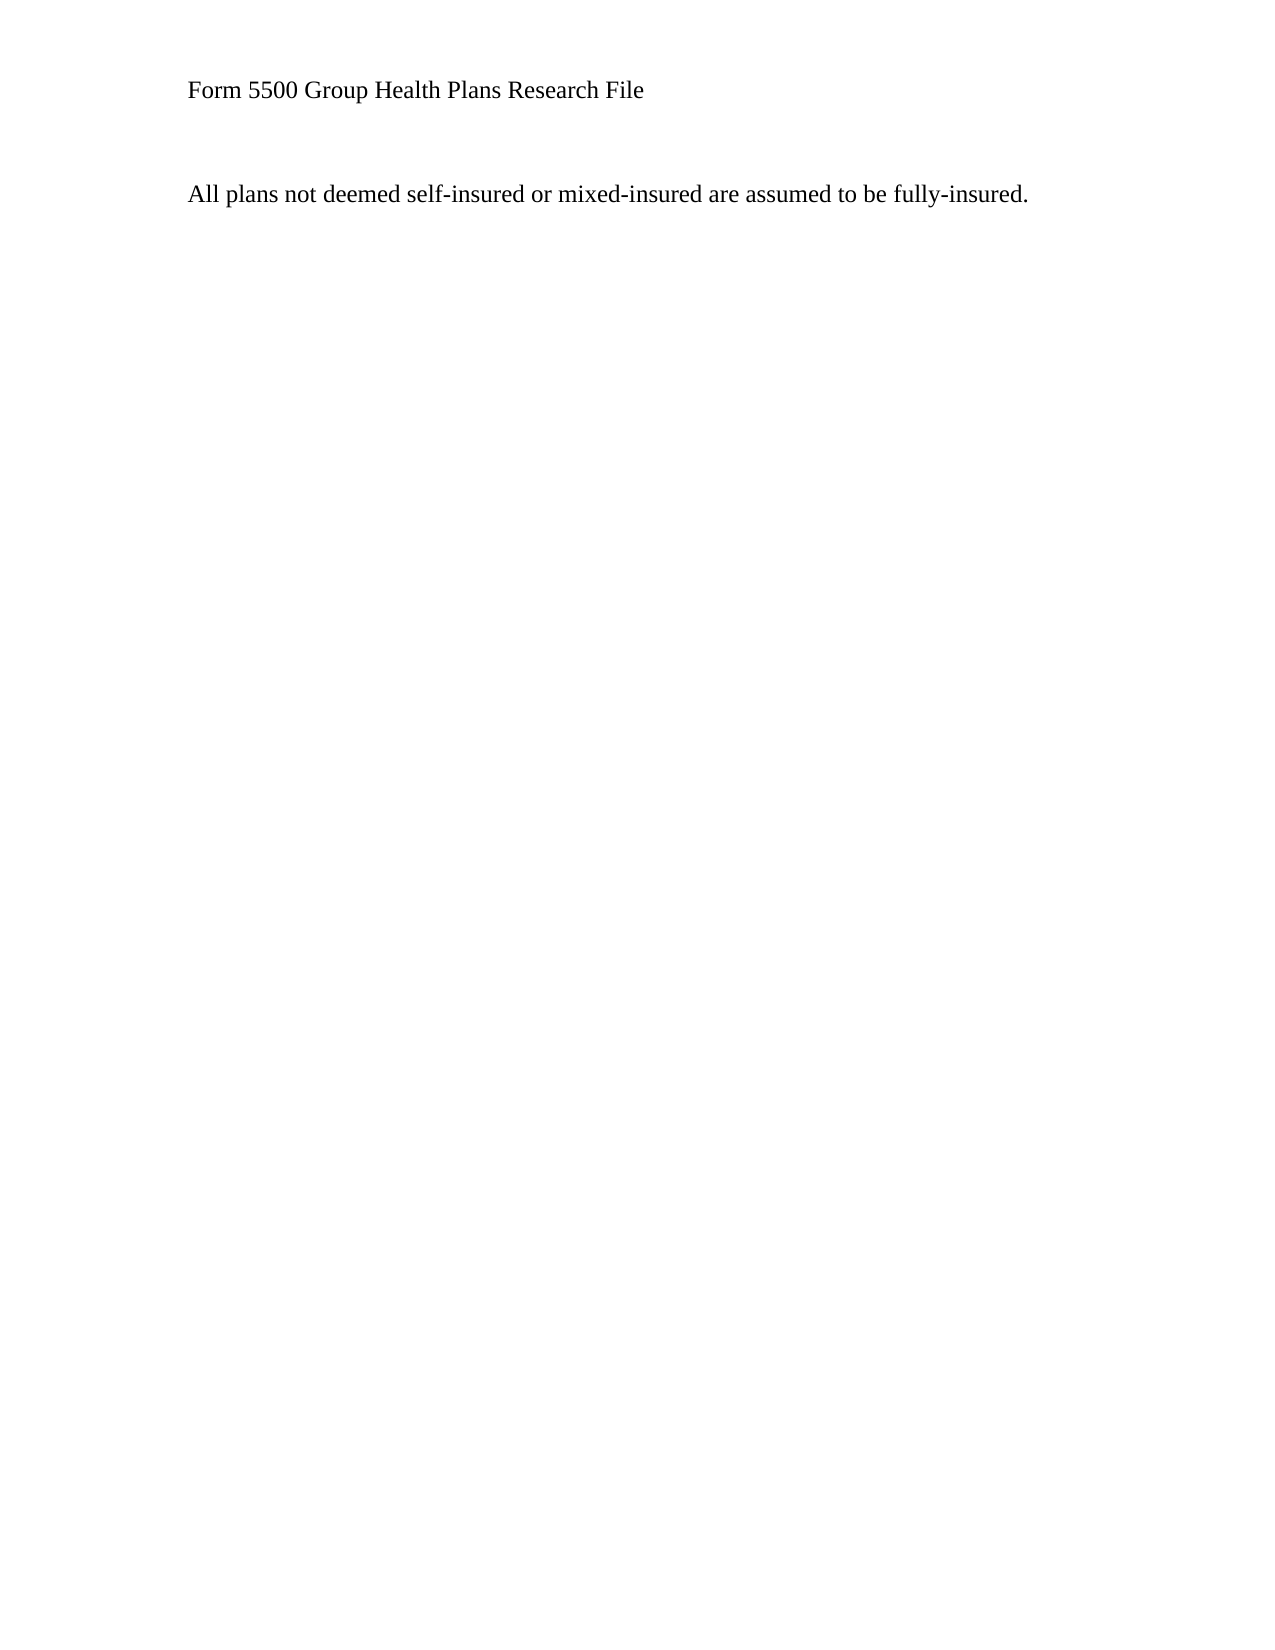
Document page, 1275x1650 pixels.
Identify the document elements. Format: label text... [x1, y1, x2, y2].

text All plans not deemed self-insured or mixed-insured are assumed to be fully-insured. [187, 179, 1087, 207]
